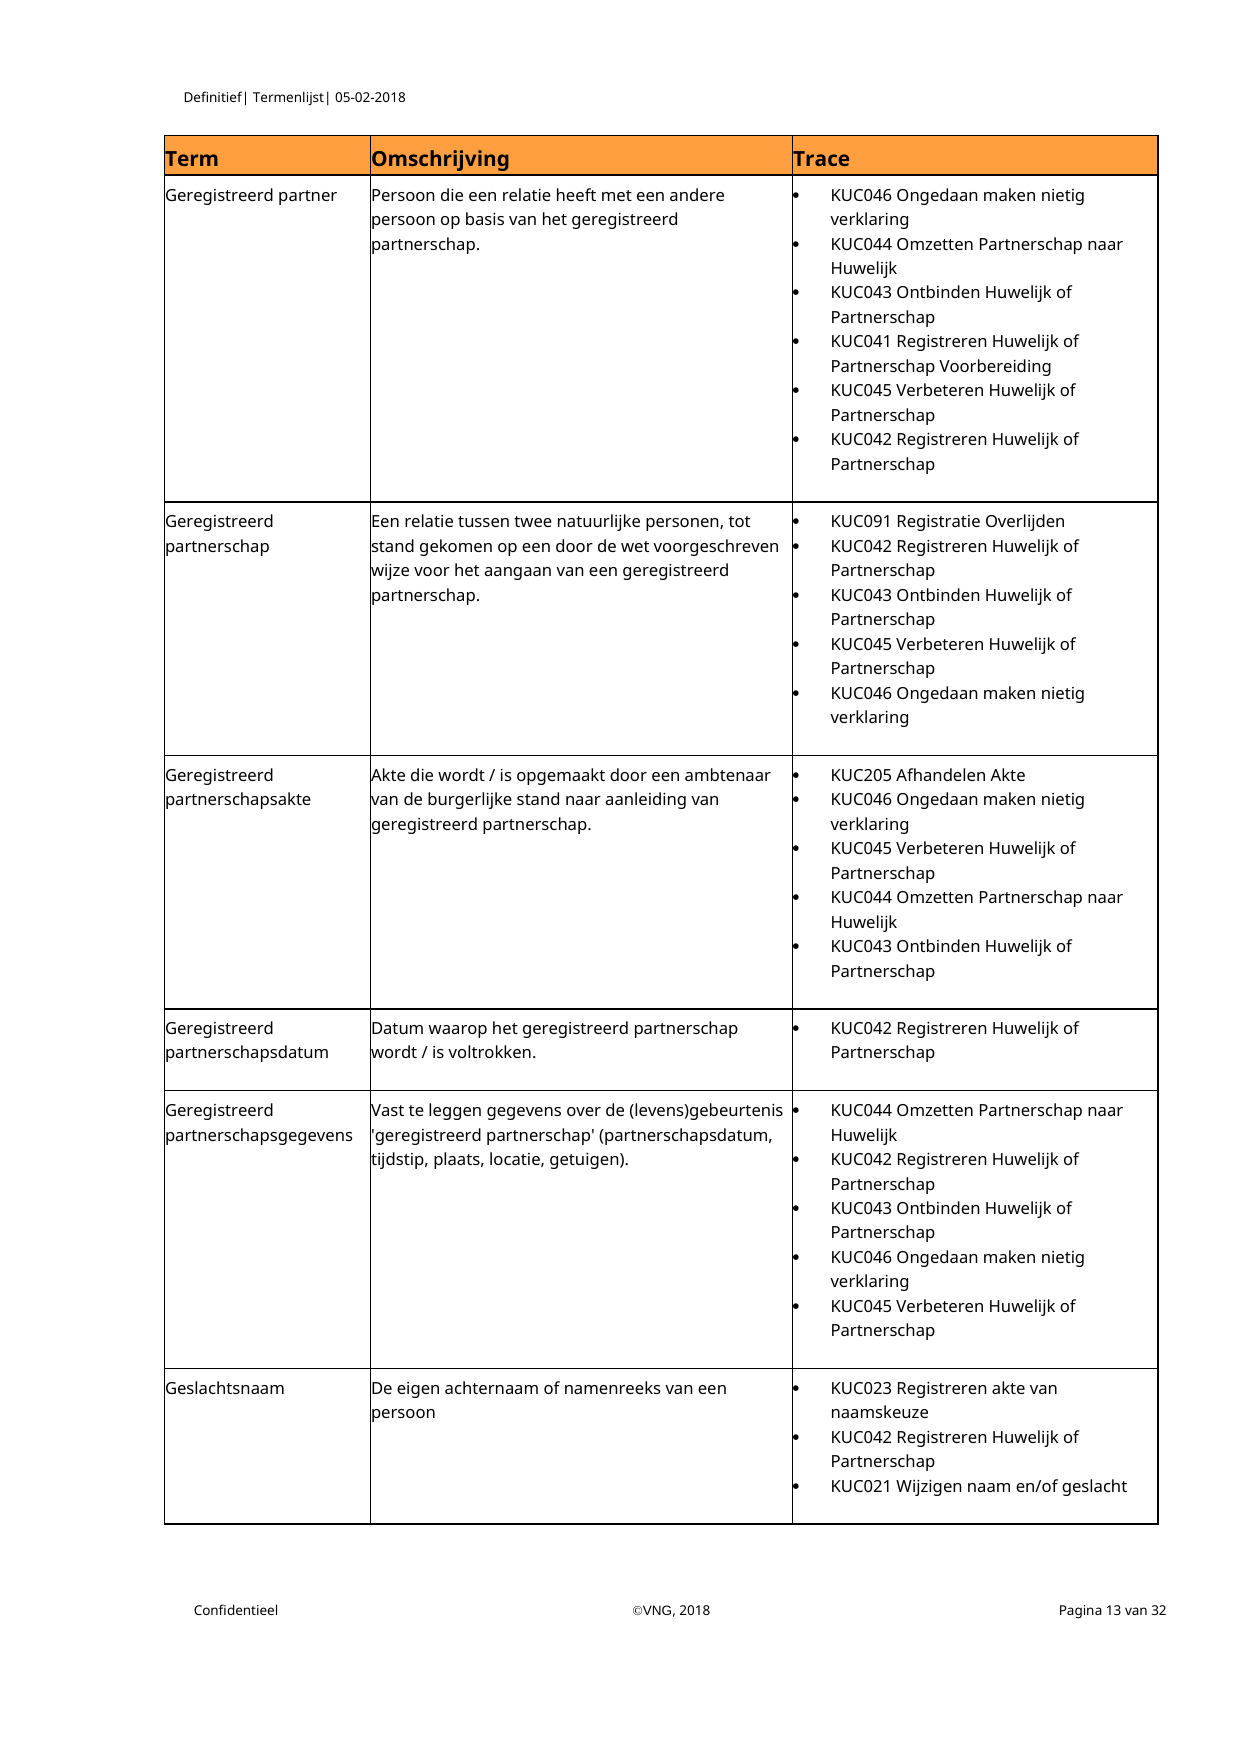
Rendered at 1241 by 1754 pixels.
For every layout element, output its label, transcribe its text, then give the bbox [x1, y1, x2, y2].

table_cell Vast te leggen gegevens over de (levens)gebeurtenis 'geregistreerd partnerschap' (partnerschapsdatum, tijdstip, plaats, locatie, getuigen). [371, 1091, 792, 1368]
table_cell KUC091 Registratie Overlijden KUC042 Registreren Huwelijk of Partnerschap KUC043 Ontbinden Huwelijk of Partnerschap KUC045 Verbeteren Huwelijk of Partnerschap KUC046 Ongedaan maken nietig verklaring [793, 503, 1157, 754]
table_cell Geregistreerd partnerschap [165, 503, 370, 754]
table_cell Geslachtsnaam [165, 1369, 370, 1523]
table_cell Datum waarop het geregistreerd partnerschap wordt / is voltrokken. [371, 1010, 792, 1090]
table_cell Geregistreerd partner [165, 176, 370, 501]
table_cell De eigen achternaam of namenreeks van een persoon [371, 1369, 792, 1523]
table_cell Geregistreerd partnerschapsgegevens [165, 1091, 370, 1368]
table_header Omschrijving [371, 136, 792, 174]
table_cell KUC046 Ongedaan maken nietig verklaring KUC044 Omzetten Partnerschap naar Huwelijk KUC043 Ontbinden Huwelijk of Partnerschap KUC041 Registreren Huwelijk of Partnerschap Voorbereiding KUC045 Verbeteren Huwelijk of Partnerschap KUC042 Registreren Huwelijk of Partnerschap [793, 176, 1157, 501]
table_header Trace [793, 136, 1157, 174]
table_cell KUC042 Registreren Huwelijk of Partnerschap [793, 1010, 1157, 1090]
table_cell KUC023 Registreren akte van naamskeuze KUC042 Registreren Huwelijk of Partnerschap KUC021 Wijzigen naam en/of geslacht [793, 1369, 1157, 1523]
table_header Term [165, 136, 370, 174]
table_cell Geregistreerd partnerschapsdatum [165, 1010, 370, 1090]
table_cell KUC044 Omzetten Partnerschap naar Huwelijk KUC042 Registreren Huwelijk of Partnerschap KUC043 Ontbinden Huwelijk of Partnerschap KUC046 Ongedaan maken nietig verklaring KUC045 Verbeteren Huwelijk of Partnerschap [793, 1091, 1157, 1368]
table_cell Akte die wordt / is opgemaakt door een ambtenaar van de burgerlijke stand naar aanleiding van geregistreerd partnerschap. [371, 756, 792, 1008]
table_cell Persoon die een relatie heeft met een andere persoon op basis van het geregistreerd partnerschap. [371, 176, 792, 501]
table_cell Geregistreerd partnerschapsakte [165, 756, 370, 1008]
table_cell KUC205 Afhandelen Akte KUC046 Ongedaan maken nietig verklaring KUC045 Verbeteren Huwelijk of Partnerschap KUC044 Omzetten Partnerschap naar Huwelijk KUC043 Ontbinden Huwelijk of Partnerschap [793, 756, 1157, 1008]
table_cell Een relatie tussen twee natuurlijke personen, tot stand gekomen op een door de wet voorgeschreven wijze voor het aangaan van een geregistreerd partnerschap. [371, 503, 792, 754]
